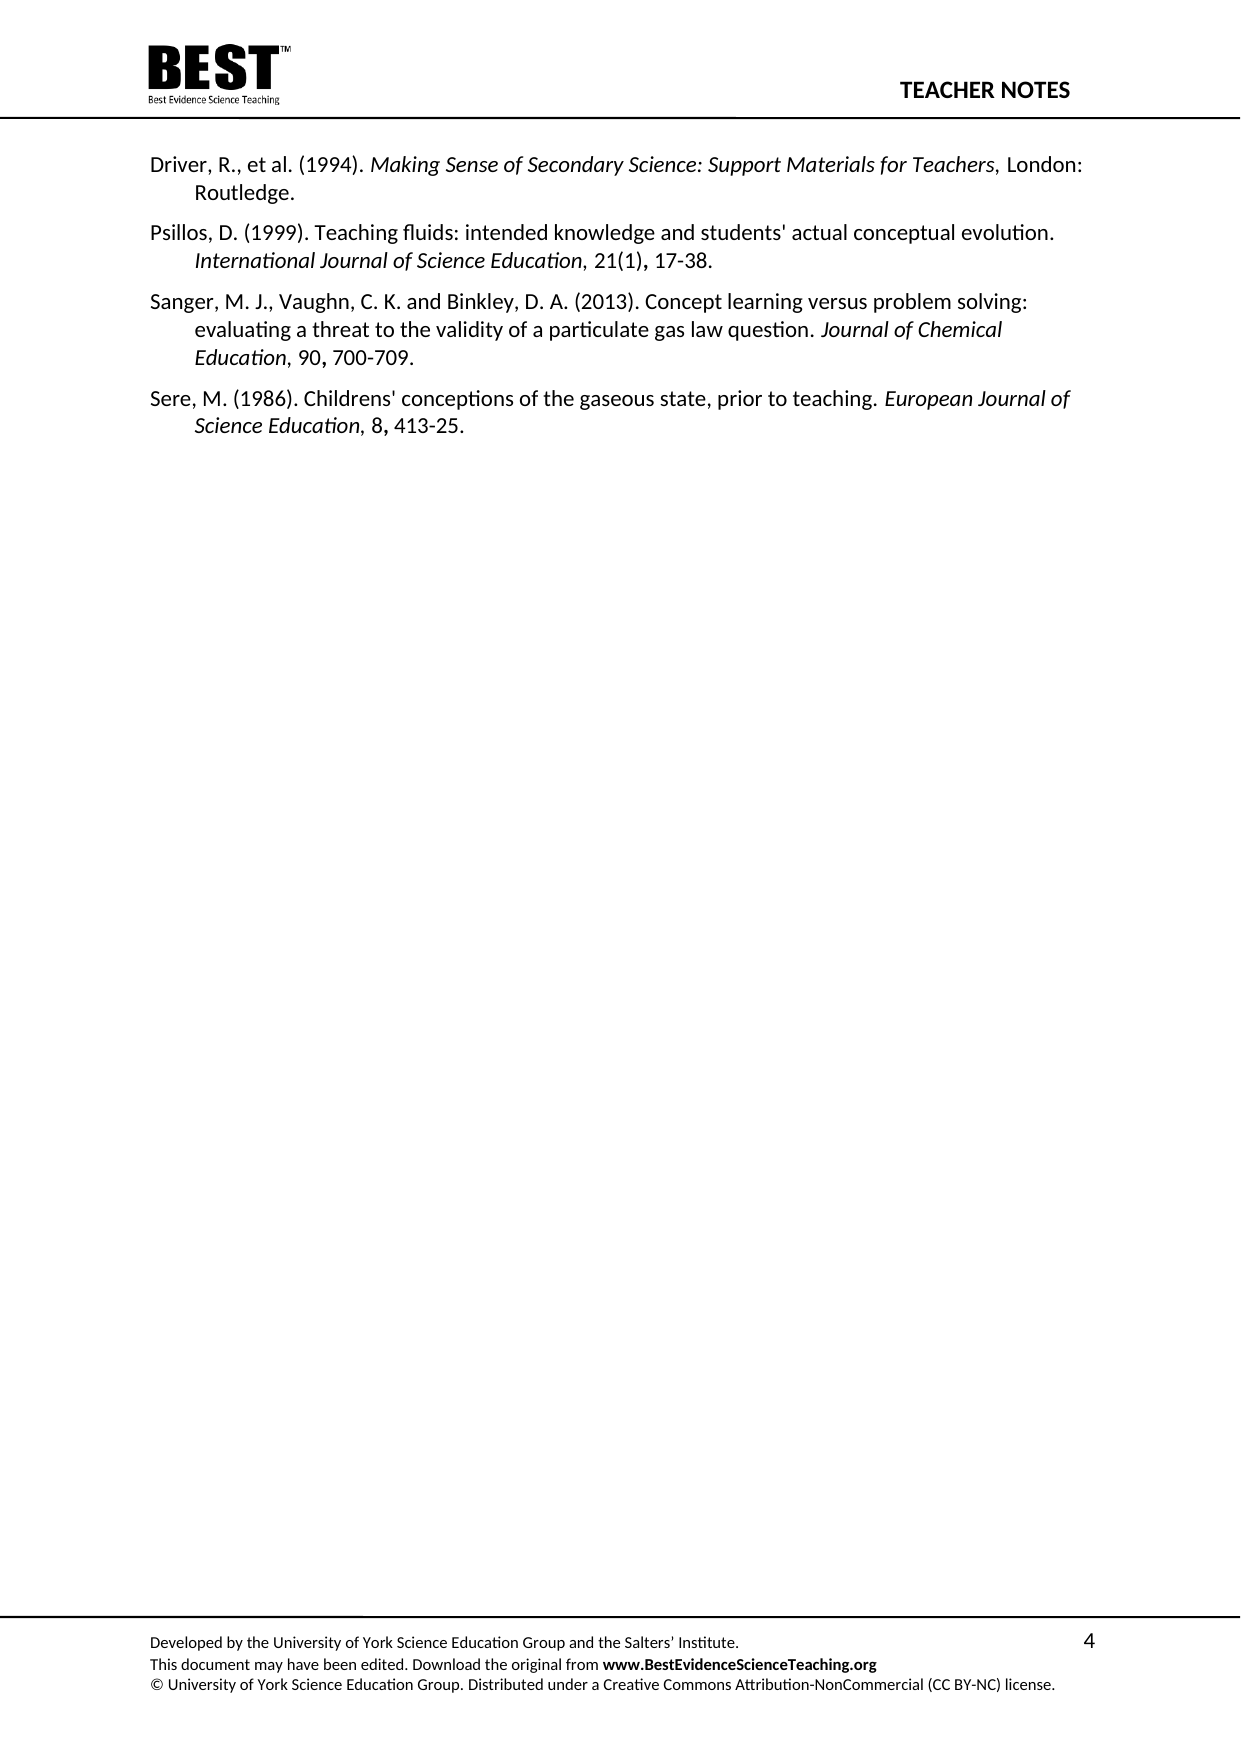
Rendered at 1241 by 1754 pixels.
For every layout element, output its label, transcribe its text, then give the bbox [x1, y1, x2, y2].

text Sanger, M. J., Vaughn, C. K. and Binkley, D. A. (2013). Concept learning versus problem solving: evaluating a threat to the validity of a particulate gas law question. Journal of Chemical Education, 90, 700-709. [150, 287, 1090, 371]
text Psillos, D. (1999). Teaching fluids: intended knowledge and students' actual conceptual evolution. International Journal of Science Education, 21(1), 17-38. [150, 218, 1090, 274]
picture [148, 44, 291, 105]
text Driver, R., et al. (1994). Making Sense of Secondary Science: Support Materials for Teachers, London: Routledge. [150, 150, 1090, 206]
text Sere, M. (1986). Childrens' conceptions of the gaseous state, prior to teaching. European Journal of Science Education, 8, 413-25. [150, 384, 1090, 440]
